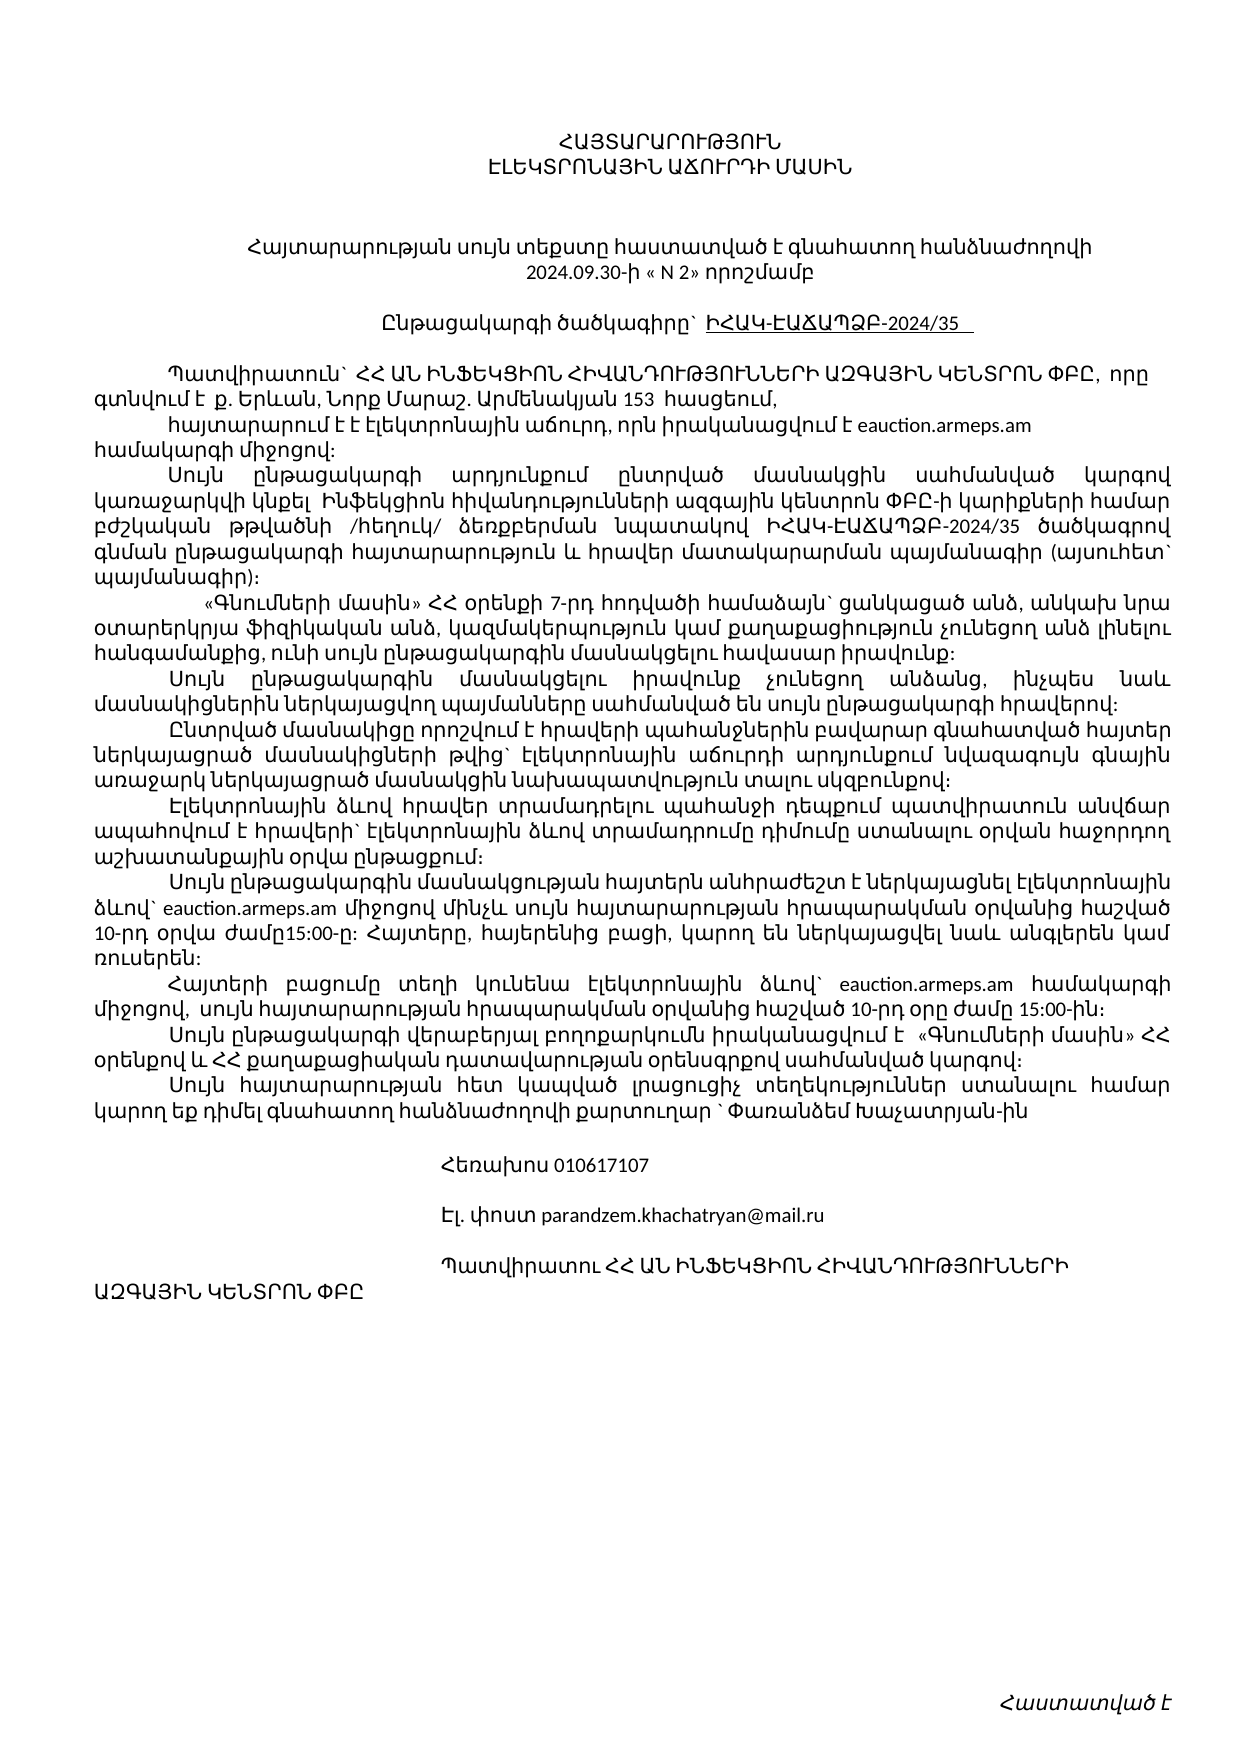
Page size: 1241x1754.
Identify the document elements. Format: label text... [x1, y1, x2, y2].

text «Գնումների մասին» ՀՀ օրենքի 7-րդ հոդվածի համաձայն` ցանկացած անձ, անկախ նրա օտարերկրյա ֆիզիկական անձ, կազմակերպություն կամ քաղաքացիություն չունեցող անձ լինելու հանգամանքից, ունի սույն ընթացակարգին մասնակցելու հավասար իրավունք: [94, 590, 1171, 666]
text ԷԼԵԿՏՐՈՆԱՅԻՆ ԱՃՈՒՐԴԻ ՄԱՍԻՆ [94, 154, 1171, 180]
text Պատվիրատու ՀՀ ԱՆ ԻՆՖԵԿՑԻՈՆ ՀԻՎԱՆԴՈՒԹՅՈՒՆՆԵՐԻ ԱԶԳԱՅԻՆ ԿԵՆՏՐՈՆ ՓԲԸ [94, 1253, 1171, 1304]
text Սույն ընթացակարգին մասնակցելու իրավունք չունեցող անձանց, ինչպես նաև մասնակիցներին ներկայացվող պայմանները սահմանված են սույն ընթացակարգի հրավերով: [94, 666, 1171, 717]
text Էլ. փոստ parandzem.khachatryan@mail.ru [94, 1203, 1171, 1228]
text Պատվիրատուն` ՀՀ ԱՆ ԻՆՖԵԿՑԻՈՆ ՀԻՎԱՆԴՈՒԹՅՈՒՆՆԵՐԻ ԱԶԳԱՅԻՆ ԿԵՆՏՐՈՆ ՓԲԸ, որը գտնվում է ք. Երևան, Նորք Մարաշ. Արմենակյան 153 հասցեում, [94, 361, 1171, 412]
text Ընտրված մասնակիցը որոշվում է հրավերի պահանջներին բավարար գնահատված հայտեր ներկայացրած մասնակիցների թվից` էլեկտրոնային աճուրդի արդյունքում նվազագույն գնային առաջարկ ներկայացրած մասնակցին նախապատվություն տալու սկզբունքով։ [94, 717, 1171, 793]
text Սույն հայտարարության հետ կապված լրացուցիչ տեղեկություններ ստանալու համար կարող եք դիմել գնահատող հանձնաժողովի քարտուղար ` Փառանձեմ Խաչատրյան-ին [94, 1073, 1171, 1123]
text Հեռախոս 010617107 [94, 1152, 1171, 1177]
text հայտարարում է է էլեկտրոնային աճուրդ, որն իրականացվում է eauction.armeps.am համակարգի միջոցով: [94, 412, 1171, 463]
text Հայտերի բացումը տեղի կունենա էլեկտրոնային ձևով` eauction.armeps.am համակարգի միջոցով, սույն հայտարարության հրապարակման օրվանից հաշված 10-րդ օրը ժամը 15:00-ին։ [94, 971, 1171, 1022]
text Սույն ընթացակարգի վերաբերյալ բողոքարկումն իրականացվում է «Գնումների մասին» ՀՀ օրենքով և ՀՀ քաղաքացիական դատավարության օրենսգրքով սահմանված կարգով։ [94, 1022, 1171, 1073]
text Ընթացակարգի ծածկագիրը` ԻՀԱԿ-ԷԱՃԱՊՁԲ-2024/35 [94, 310, 1171, 336]
text Սույն ընթացակարգի արդյունքում ընտրված մասնակցին սահմանված կարգով կառաջարկվի կնքել Ինֆեկցիոն հիվանդությունների ազգային կենտրոն ՓԲԸ-ի կարիքների համար բժշկական թթվածնի /հեղուկ/ ձեռքբերման նպատակով ԻՀԱԿ-ԷԱՃԱՊՁԲ-2024/35 ծածկագրով գնման ընթացակարգի հայտարարություն և հրավեր մատակարարման պայմանագիր (այսուհետ` պայմանագիր)։ [94, 463, 1171, 590]
text ՀԱՅՏԱՐԱՐՈՒԹՅՈՒՆ [94, 129, 1171, 154]
text Հայտարարության սույն տեքստը հաստատված է գնահատող հանձնաժողովի [94, 234, 1171, 259]
text Էլեկտրոնային ձևով հրավեր տրամադրելու պահանջի դեպքում պատվիրատուն անվճար ապահովում է հրավերի` էլեկտրոնային ձևով տրամադրումը դիմումը ստանալու օրվան հաջորդող աշխատանքային օրվա ընթացքում։ [94, 793, 1171, 869]
text Սույն ընթացակարգին մասնակցության հայտերն անհրաժեշտ է ներկայացնել էլեկտրոնային ձևով` eauction.armeps.am միջոցով մինչև սույն հայտարարության հրապարակման օրվանից հաշված 10-րդ օրվա ժամը15:00-ը: Հայտերը, հայերենից բացի, կարող են ներկայացվել նաև անգլերեն կամ ռուսերեն: [94, 869, 1171, 971]
text 2024.09.30 -ի « N 2» որոշմամբ [94, 259, 1171, 285]
text Հաստատված է [94, 1690, 1171, 1716]
